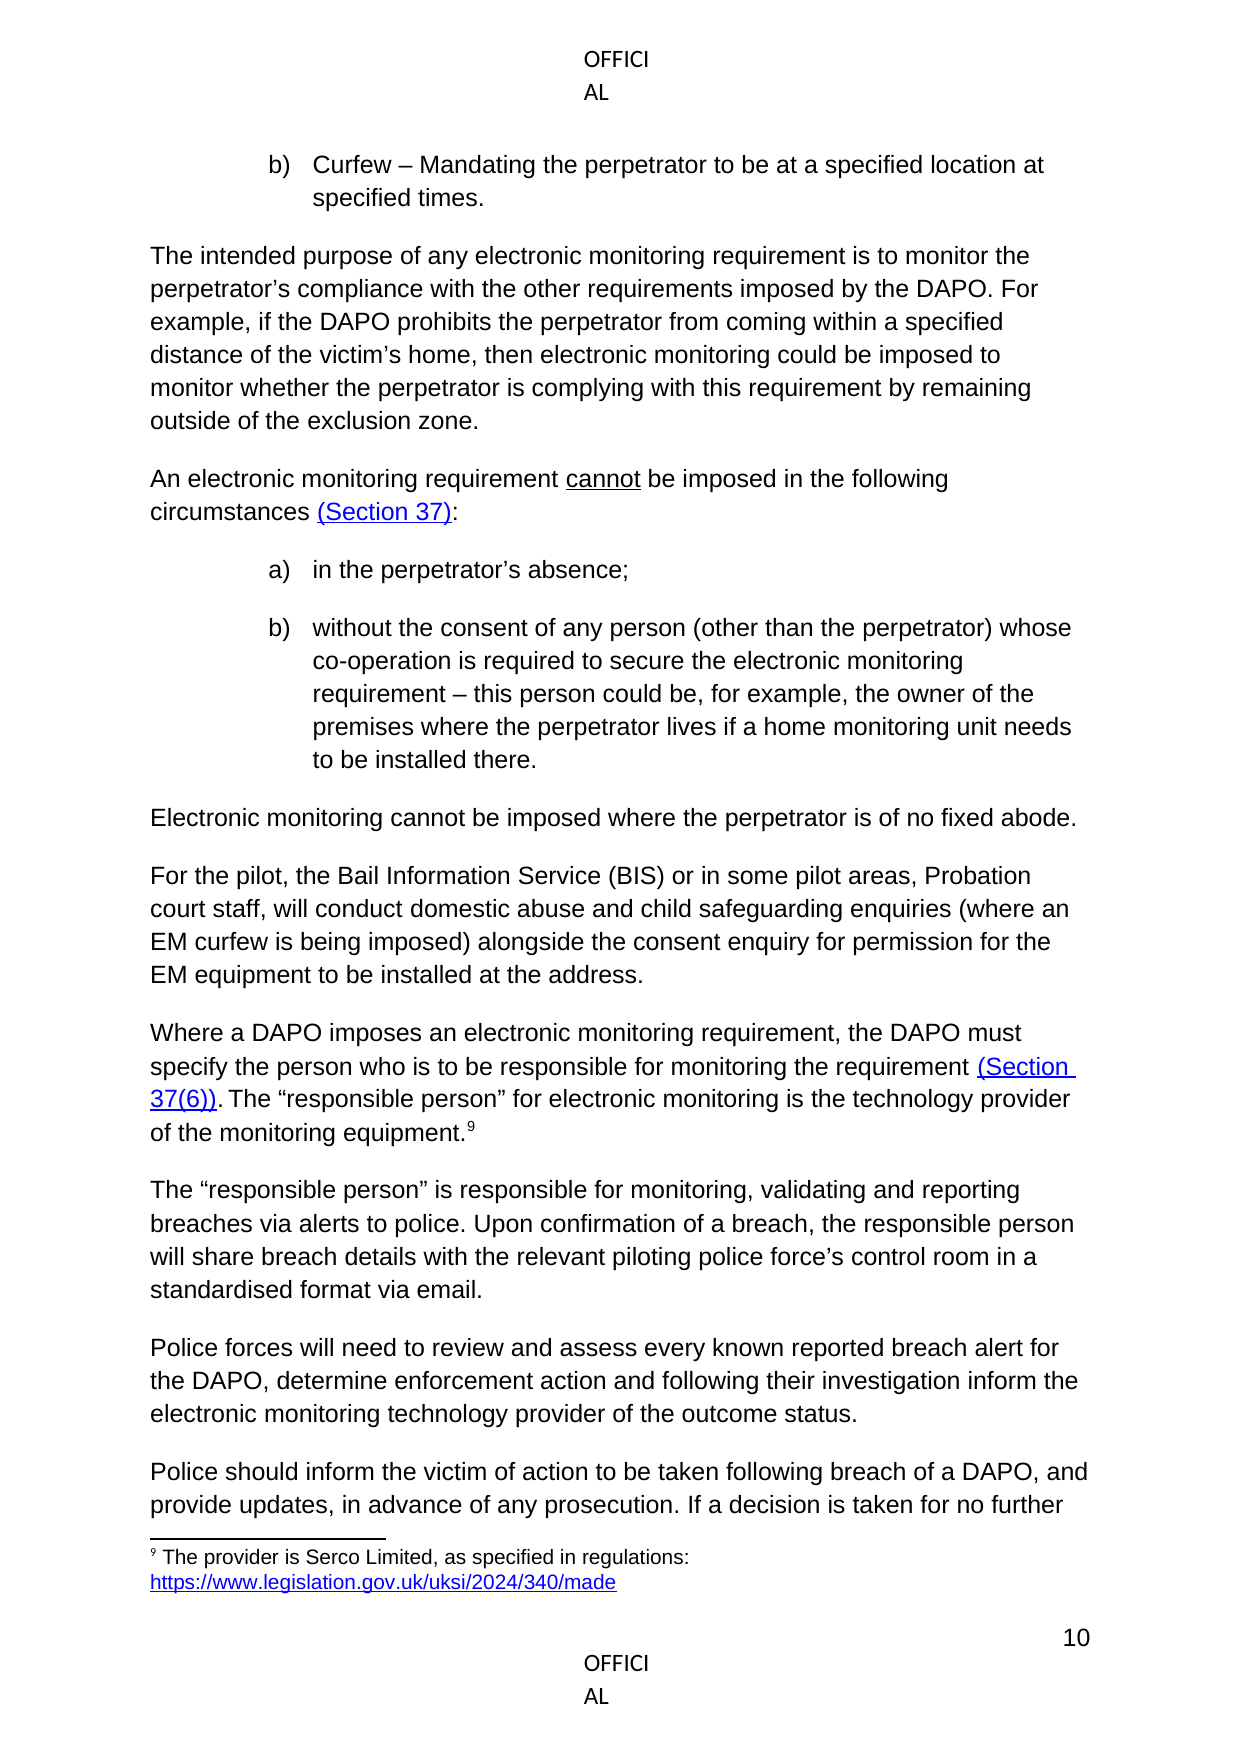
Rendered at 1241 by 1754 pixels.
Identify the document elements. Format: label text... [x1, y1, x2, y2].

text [150, 1457, 1090, 1518]
text Where a DAPO imposes an electronic monitoring requirement, the DAPO must specify the person who is to be responsible for monitoring the requirement (Section 37(6)). The “responsible person” for electronic monitoring is the technology provider of the monitoring equipment. [150, 1018, 1090, 1146]
text Police forces will need to review and assess every known reported breach alert for the DAPO, determine enforcement action and following their investigation inform the electronic monitoring technology provider of the outcome status. [150, 1333, 1090, 1427]
text An electronic monitoring requirement cannot be imposed in the following circumstances (Section 37): [150, 464, 1090, 526]
text For the pilot, the Bail Information Service (BIS) or in some pilot areas, Probation court staff, will conduct domestic abuse and child safeguarding enquiries (where an EM curfew is being imposed) alongside the consent enquiry for permission for the EM equipment to be installed at the address. [150, 861, 1090, 989]
text Electronic monitoring cannot be imposed where the perpetrator is of no fixed abode. [150, 803, 1090, 832]
text The intended purpose of any electronic monitoring requirement is to monitor the perpetrator’s compliance with the other requirements imposed by the DAPO. For example, if the DAPO prohibits the perpetrator from coming within a specified distance of the victim’s home, then electronic monitoring could be imposed to monitor whether the perpetrator is complying with this requirement by remaining outside of the exclusion zone. [150, 241, 1090, 435]
list in the perpetrator’s absence; [268, 555, 1090, 584]
list Curfew – Mandating the perpetrator to be at a specified location at specified times. [268, 150, 1090, 212]
list without the consent of any person (other than the perpetrator) whose co-operation is required to secure the electronic monitoring requirement – this person could be, for example, the owner of the premises where the perpetrator lives if a home monitoring unit needs to be installed there. [268, 613, 1090, 774]
text The “responsible person” is responsible for monitoring, validating and reporting breaches via alerts to police. Upon confirmation of a breach, the responsible person will share breach details with the relevant piloting police force’s control room in a standardised format via email. [150, 1176, 1090, 1303]
